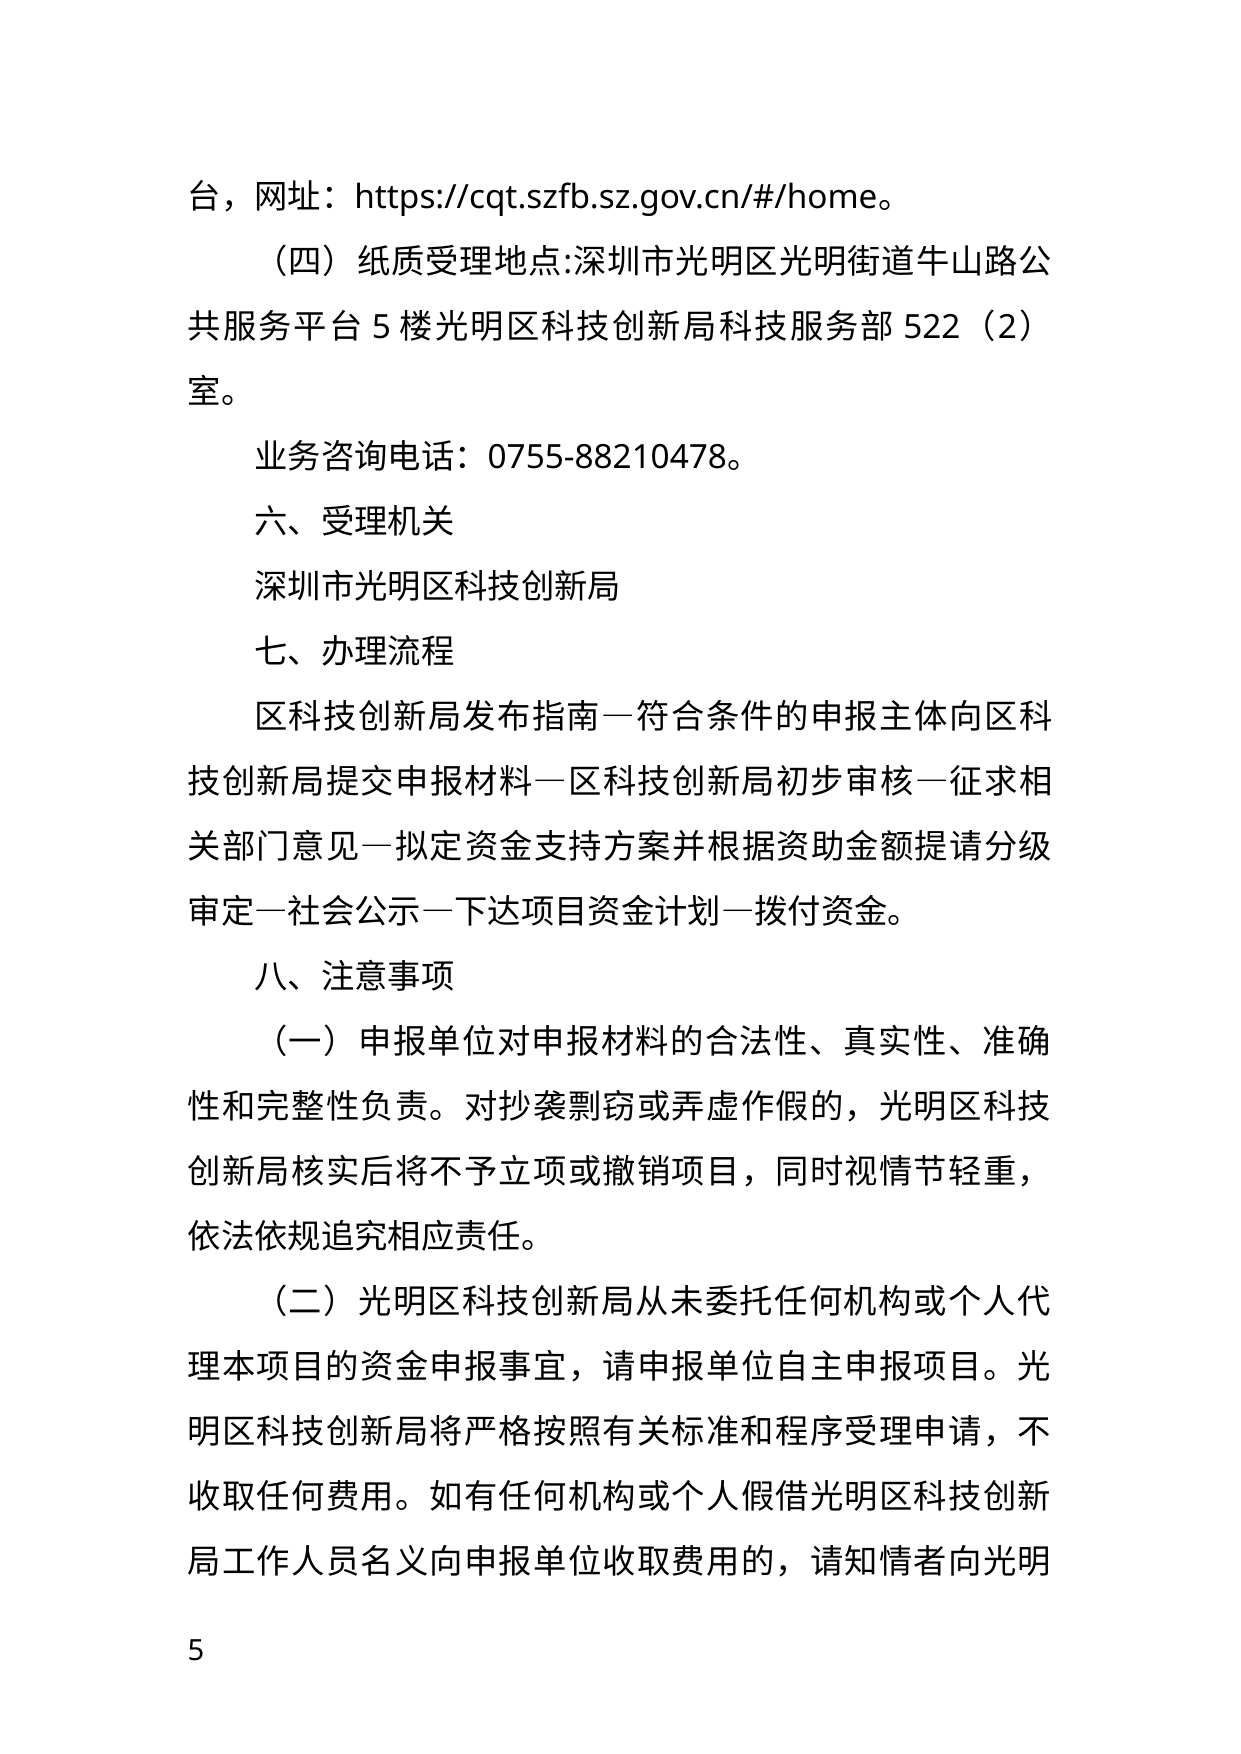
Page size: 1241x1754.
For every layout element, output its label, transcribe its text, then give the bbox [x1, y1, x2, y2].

list 区科技创新局发布指南—符合条件的申报主体向区科技创新局提交申报材料—区科技创新局初步审核—征求相关部门意见—拟定资金支持方案并根据资助金额提请分级审定—社会公示—下达项目资金计划—拨付资金。 [187, 682, 1053, 942]
text （一）申报单位对申报材料的合法性、真实性、准确性和完整性负责。对抄袭剽窃或弄虚作假的，光明区科技创新局核实后将不予立项或撤销项目，同时视情节轻重，依法依规追究相应责任。 [187, 1007, 1053, 1267]
list 七、办理流程 [187, 617, 1053, 682]
list 深圳市光明区科技创新局 [187, 552, 1053, 617]
list 八、注意事项 [187, 942, 1053, 1007]
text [187, 162, 1053, 227]
list 六、受理机关 [187, 487, 1053, 552]
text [187, 1267, 1053, 1592]
text 业务咨询电话：0755-88210478。 [187, 422, 1053, 487]
text （四）纸质受理地点:深圳市光明区光明街道牛山路公共服务平台5楼光明区科技创新局科技服务部522（2）室。 [187, 227, 1053, 422]
